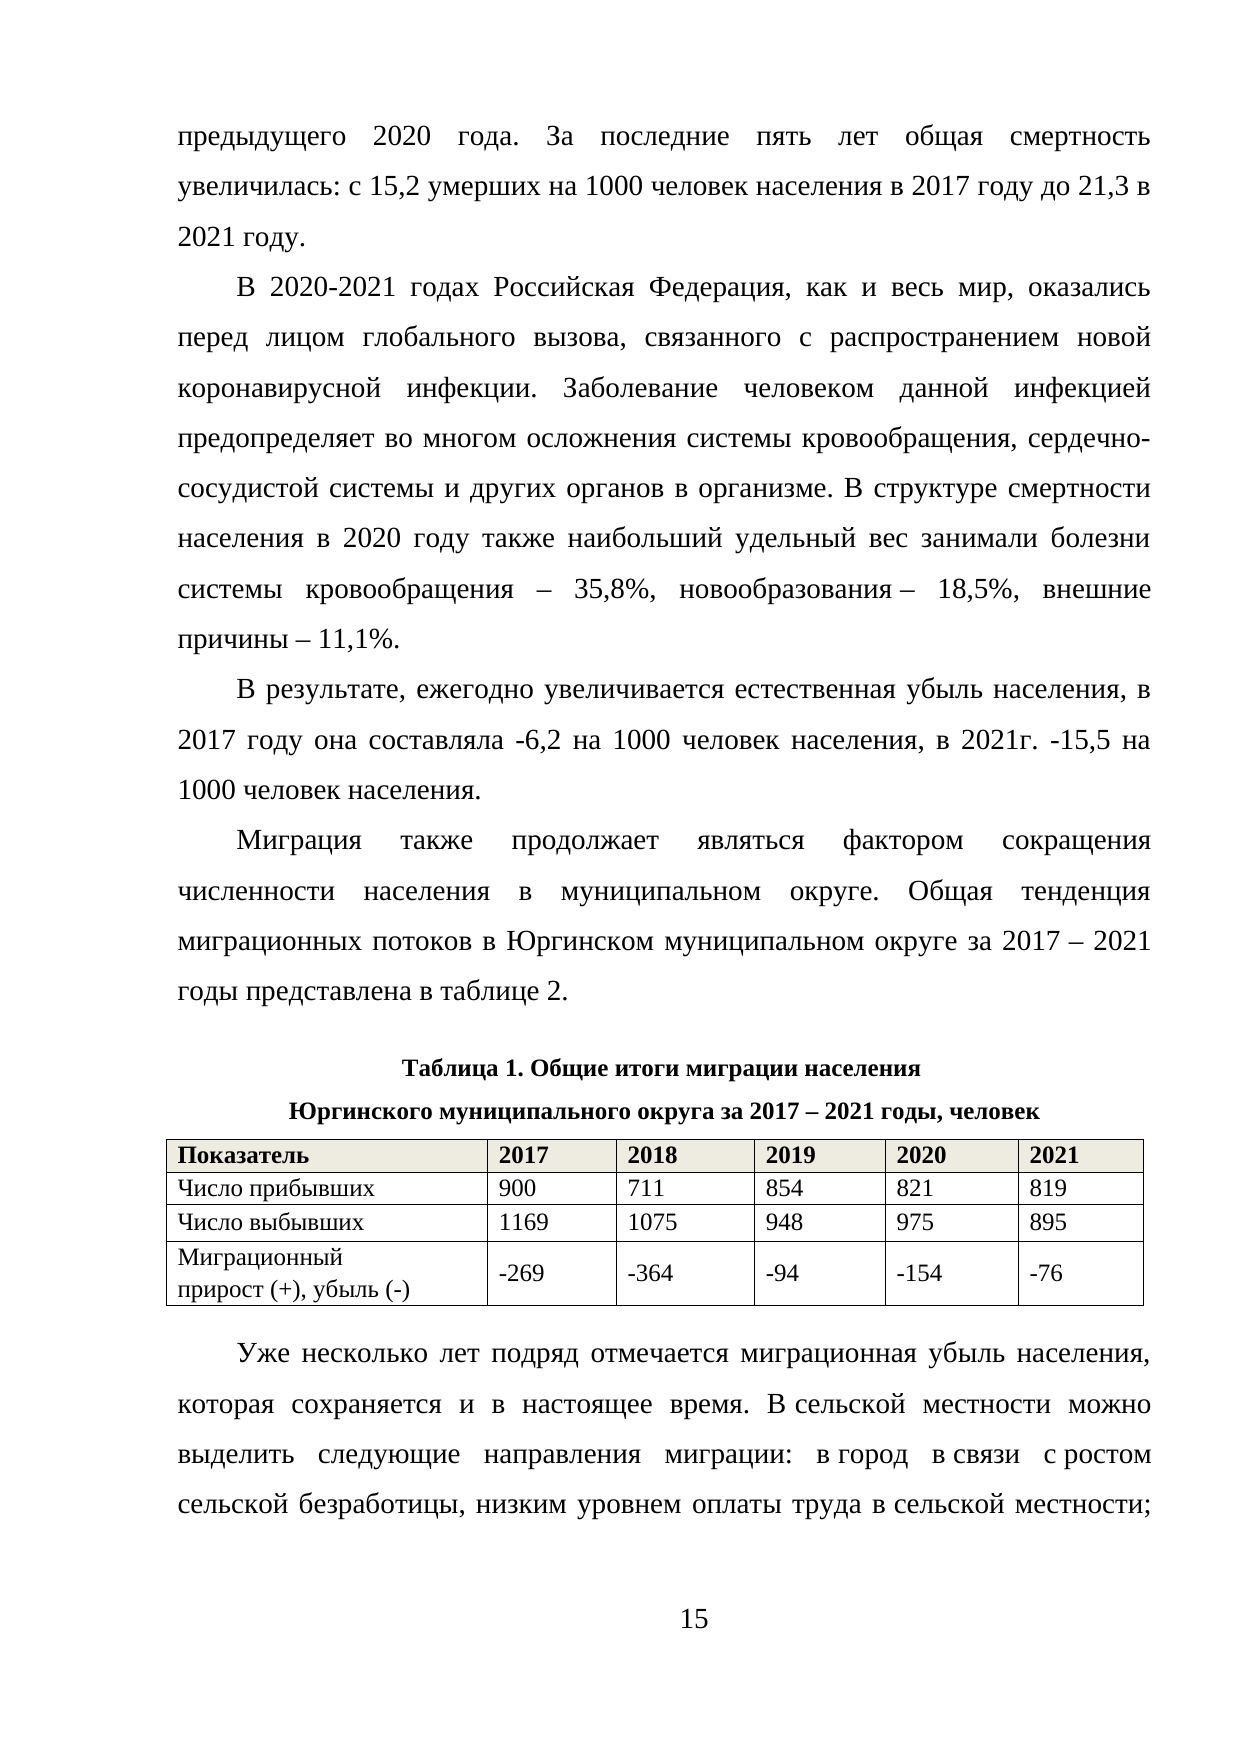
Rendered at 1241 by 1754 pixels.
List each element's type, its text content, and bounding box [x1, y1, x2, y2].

table_cell 821 [886, 1173, 1018, 1204]
table_cell 975 [886, 1205, 1018, 1241]
text Таблица 1. Общие итоги миграции населения Юргинского муниципального округа за 2017 – 2021 годы, человек [177, 1053, 1152, 1125]
table_cell 900 [488, 1173, 616, 1204]
table_cell -154 [886, 1242, 1018, 1305]
table_cell Число прибывших [167, 1173, 487, 1204]
table_cell -94 [755, 1242, 885, 1305]
table_cell 819 [1019, 1173, 1143, 1204]
table_cell Миграционный прирост (+), убыль (-) [167, 1242, 487, 1305]
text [177, 1336, 1152, 1520]
table_cell 711 [617, 1173, 754, 1204]
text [177, 118, 1152, 252]
table_header 2021 [1019, 1140, 1143, 1172]
table_cell -364 [617, 1242, 754, 1305]
table_header 2017 [488, 1140, 616, 1172]
table_cell Число выбывших [167, 1205, 487, 1241]
text В результате, ежегодно увеличивается естественная убыль населения, в 2017 году она составляла -6,2 на 1000 человек населения, в 2021г. -15,5 на 1000 человек населения. [177, 672, 1152, 806]
table_cell 1169 [488, 1205, 616, 1241]
table_cell 895 [1019, 1205, 1143, 1241]
text Миграция также продолжает являться фактором сокращения численности населения в муниципальном округе. Общая тенденция миграционных потоков в Юргинском муниципальном округе за 2017 – 2021 годы представлена в таблице 2. [177, 822, 1152, 1007]
table_cell 1075 [617, 1205, 754, 1241]
table_header 2019 [755, 1140, 885, 1172]
table_cell -269 [488, 1242, 616, 1305]
table_cell 948 [755, 1205, 885, 1241]
text В 2020-2021 годах Российская Федерация, как и весь мир, оказались перед лицом глобального вызова, связанного с распространением новой коронавирусной инфекции. Заболевание человеком данной инфекцией предопределяет во многом осложнения системы кровообращения, сердечно-сосудистой системы и других органов в организме. В структуре смертности населения в 2020 году также наибольший удельный вес занимали болезни системы кровообращения – 35,8%, новообразования – 18,5%, внешние причины – 11,1%. [177, 269, 1152, 655]
table_cell -76 [1019, 1242, 1143, 1305]
table_header Показатель [167, 1140, 487, 1172]
table_cell 854 [755, 1173, 885, 1204]
table_header 2020 [886, 1140, 1018, 1172]
table_header 2018 [617, 1140, 754, 1172]
